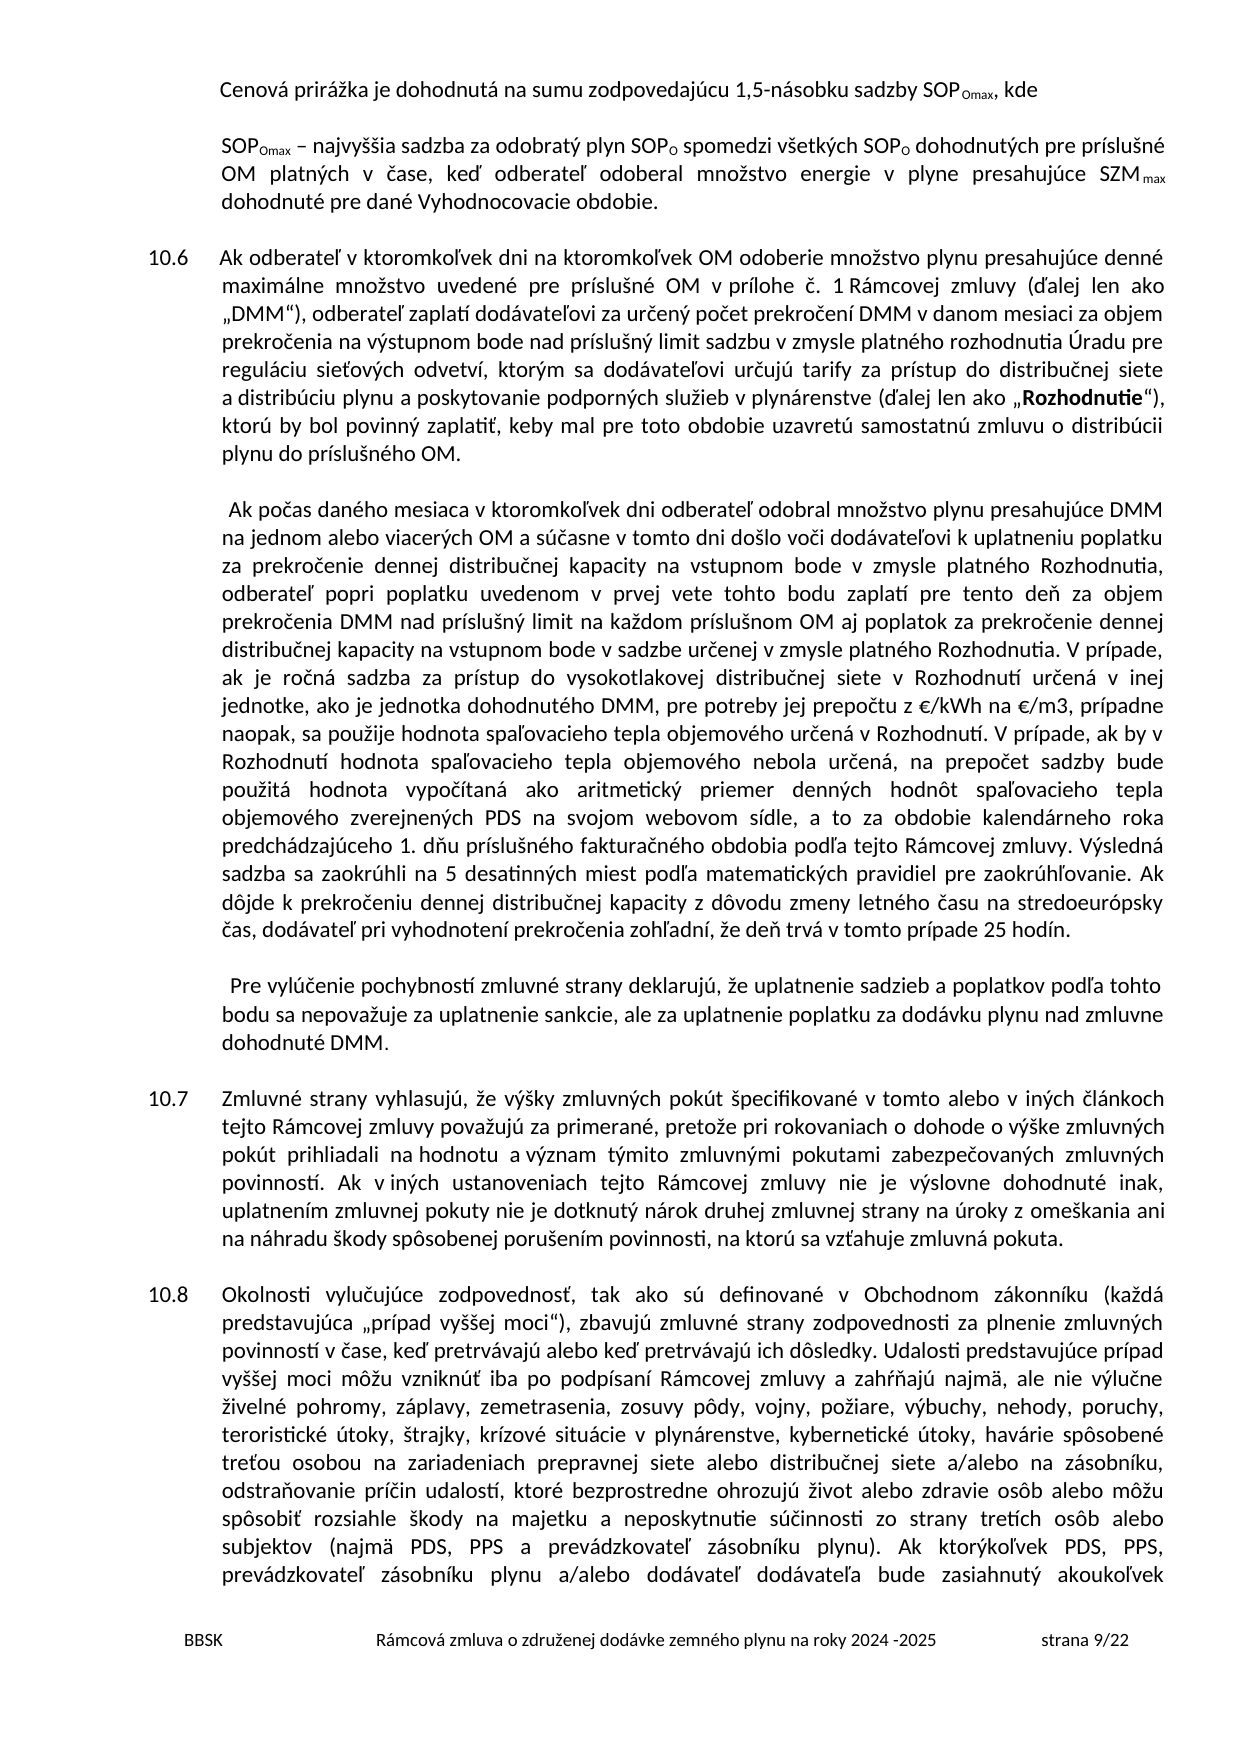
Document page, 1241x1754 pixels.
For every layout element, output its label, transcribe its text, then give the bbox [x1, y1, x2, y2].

text Ak počas daného mesiaca v ktoromkoľvek dni odberateľ odobral množstvo plynu presahujúce DMM na jednom alebo viacerých OM a súčasne v tomto dni došlo voči dodávateľovi k uplatneniu poplatku za prekročenie dennej distribučnej kapacity na vstupnom bode v zmysle platného Rozhodnutia, odberateľ popri poplatku uvedenom v prvej vete tohto bodu zaplatí pre tento deň za objem prekročenia DMM nad príslušný limit na každom príslušnom OM aj poplatok za prekročenie dennej distribučnej kapacity na vstupnom bode v sadzbe určenej v zmysle platného Rozhodnutia. V prípade, ak je ročná sadzba za prístup do vysokotlakovej distribučnej siete v Rozhodnutí určená v inej jednotke, ako je jednotka dohodnutého DMM, pre potreby jej prepočtu z €/kWh na €/m3, prípadne naopak, sa použije hodnota spaľovacieho tepla objemového určená v Rozhodnutí. V prípade, ak by v Rozhodnutí hodnota spaľovacieho tepla objemového nebola určená, na prepočet sadzby bude použitá hodnota vypočítaná ako aritmetický priemer denných hodnôt spaľovacieho tepla objemového zverejnených PDS na svojom webovom sídle, a to za obdobie kalendárneho roka predchádzajúceho 1. dňu príslušného fakturačného obdobia podľa tejto Rámcovej zmluvy. Výsledná sadzba sa zaokrúhli na 5 desatinných miest podľa matematických pravidiel pre zaokrúhľovanie. Ak dôjde k prekročeniu dennej distribučnej kapacity z dôvodu zmeny letného času na stredoeurópsky čas, dodávateľ pri vyhodnotení prekročenia zohľadní, že deň trvá v tomto prípade 25 hodín. [148, 495, 1165, 944]
text Cenová prirážka je dohodnutá na sumu zodpovedajúcu 1,5-násobku sadzby SOPOmax, kde [148, 75, 1165, 103]
text 10.7 Zmluvné strany vyhlasujú, že výšky zmluvných pokút špecifikované v tomto alebo v iných článkoch tejto Rámcovej zmluvy považujú za primerané, pretože pri rokovaniach o dohode o výške zmluvných pokút prihliadali na hodnotu a význam týmito zmluvnými pokutami zabezpečovaných zmluvných povinností. Ak v iných ustanoveniach tejto Rámcovej zmluvy nie je výslovne dohodnuté inak, uplatnením zmluvnej pokuty nie je dotknutý nárok druhej zmluvnej strany na úroky z omeškania ani na náhradu škody spôsobenej porušením povinnosti, na ktorú sa vzťahuje zmluvná pokuta. [148, 1084, 1165, 1252]
text 10.6 Ak odberateľ v ktoromkoľvek dni na ktoromkoľvek OM odoberie množstvo plynu presahujúce denné maximálne množstvo uvedené pre príslušné OM v prílohe č. 1 Rámcovej zmluvy (ďalej len ako „DMM“), odberateľ zaplatí dodávateľovi za určený počet prekročení DMM v danom mesiaci za objem prekročenia na výstupnom bode nad príslušný limit sadzbu v zmysle platného rozhodnutia Úradu pre reguláciu sieťových odvetví, ktorým sa dodávateľovi určujú tarify za prístup do distribučnej siete a distribúciu plynu a poskytovanie podporných služieb v plynárenstve (ďalej len ako „Rozhodnutie“), ktorú by bol povinný zaplatiť, keby mal pre toto obdobie uzavretú samostatnú zmluvu o distribúcii plynu do príslušného OM. [148, 243, 1165, 467]
text SOPOmax – najvyššia sadzba za odobratý plyn SOPO spomedzi všetkých SOPO dohodnutých pre príslušné OM platných v čase, keď odberateľ odoberal množstvo energie v plyne presahujúce SZMmax dohodnuté pre dané Vyhodnocovacie obdobie. [148, 131, 1165, 215]
text Pre vylúčenie pochybností zmluvné strany deklarujú, že uplatnenie sadzieb a poplatkov podľa tohto bodu sa nepovažuje za uplatnenie sankcie, ale za uplatnenie poplatku za dodávku plynu nad zmluvne dohodnuté DMM. [148, 972, 1165, 1056]
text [148, 1280, 1165, 1588]
